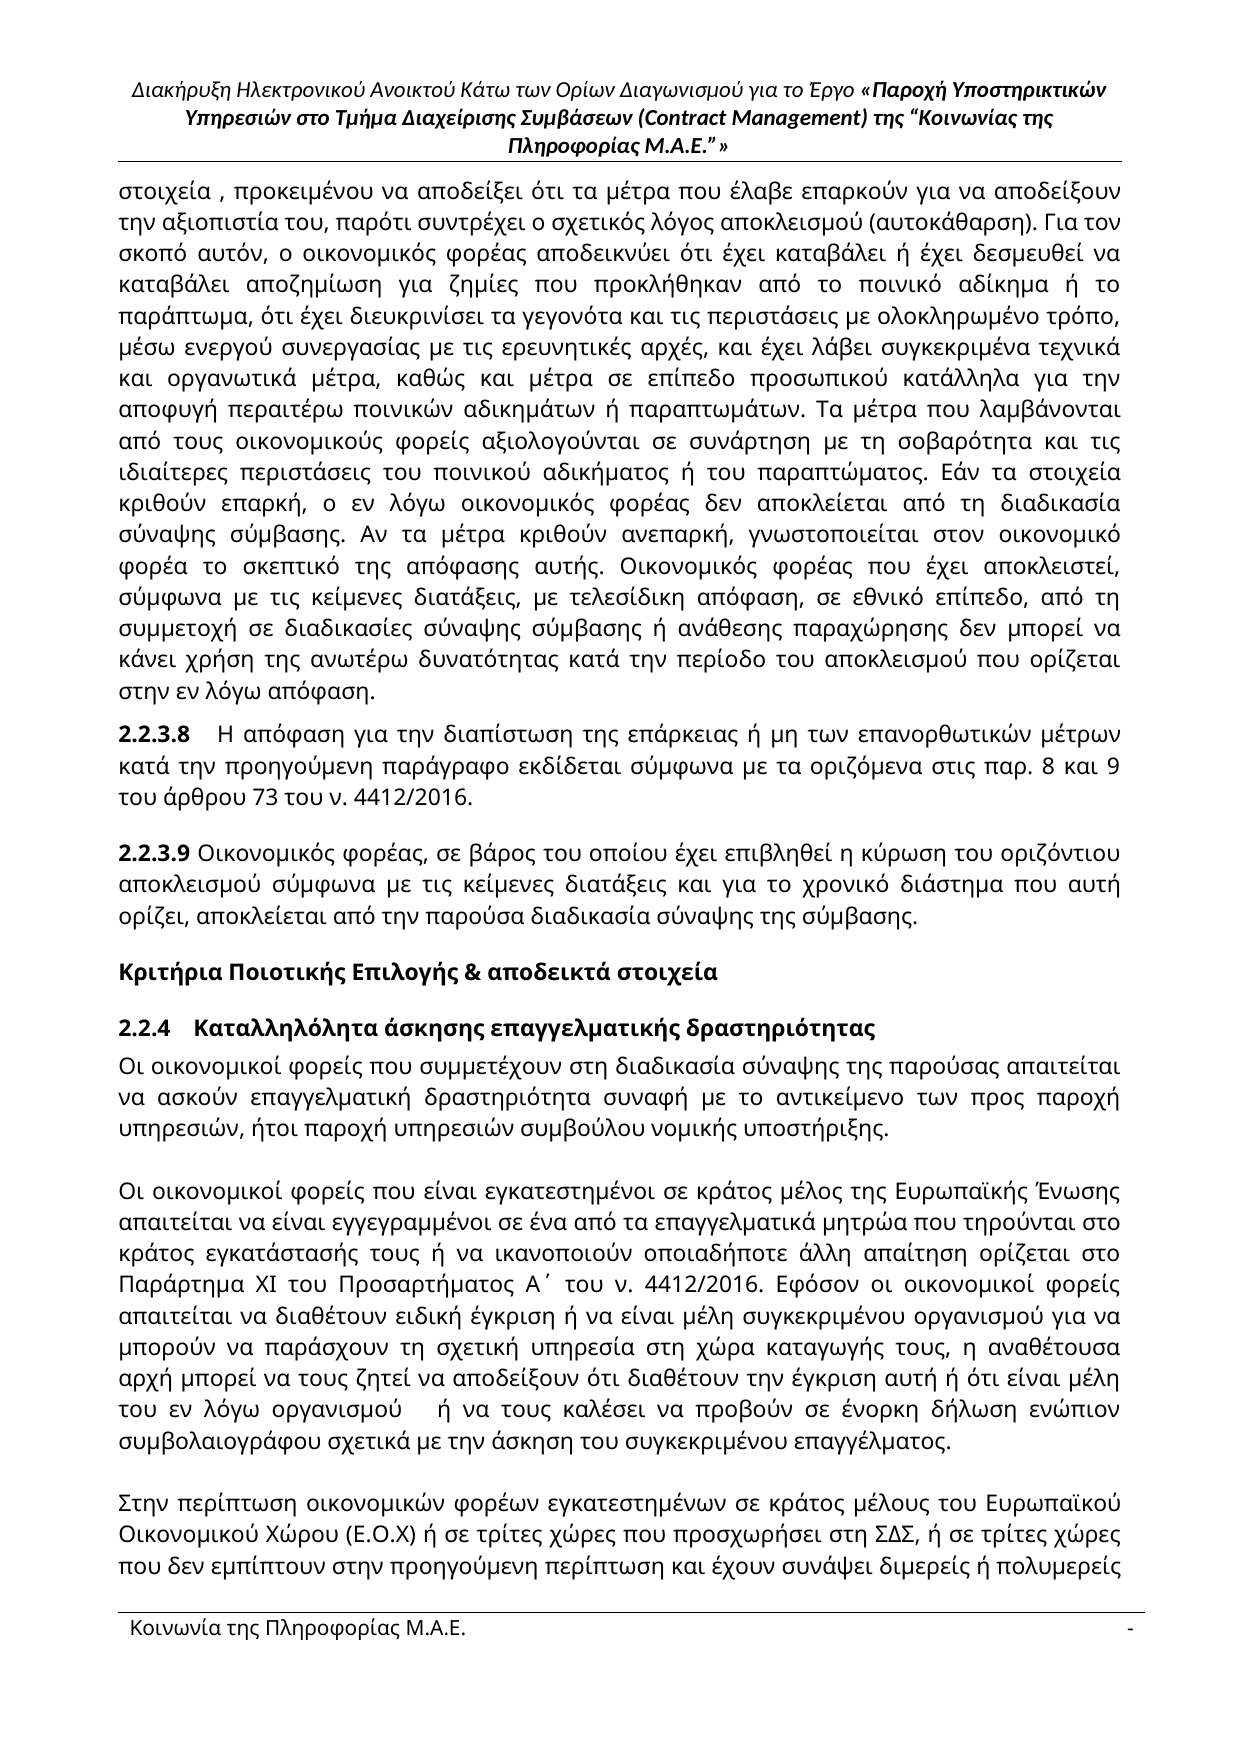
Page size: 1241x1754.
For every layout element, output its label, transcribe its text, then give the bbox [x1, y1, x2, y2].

subtitle Καταλληλόλητα άσκησης επαγγελματικής δραστηριότητας [118, 1012, 1122, 1043]
list Οι οικονομικοί φορείς που είναι εγκατεστημένοι σε κράτος μέλος της Ευρωπαϊκής Ένωσης απαιτείται να είναι εγγεγραμμένοι σε ένα από τα επαγγελματικά μητρώα που τηρούνται στο κράτος εγκατάστασής τους ή να ικανοποιούν οποιαδήποτε άλλη απαίτηση ορίζεται στο Παράρτημα XI του Προσαρτήματος Α΄ του ν. 4412/2016. Εφόσον οι οικονομικοί φορείς απαιτείται να διαθέτουν ειδική έγκριση ή να είναι μέλη συγκεκριμένου οργανισμού για να μπορούν να παράσχουν τη σχετική υπηρεσία στη χώρα καταγωγής τους, η αναθέτουσα αρχή μπορεί να τους ζητεί να αποδείξουν ότι διαθέτουν την έγκριση αυτή ή ότι είναι μέλη του εν λόγω οργανισμού ή να τους καλέσει να προβούν σε ένορκη δήλωση ενώπιον συμβολαιογράφου σχετικά με την άσκηση του συγκεκριμένου επαγγέλματος. [118, 1175, 1122, 1456]
subtitle Κριτήρια Ποιοτικής Επιλογής & αποδεικτά στοιχεία [118, 956, 1122, 987]
list Οι οικονομικοί φορείς που συμμετέχουν στη διαδικασία σύναψης της παρούσας απαιτείται να ασκούν επαγγελματική δραστηριότητα συναφή με το αντικείμενο των προς παροχή υπηρεσιών, ήτοι παροχή υπηρεσιών συμβούλου νομικής υποστήριξης. [118, 1050, 1122, 1143]
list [118, 1487, 1122, 1581]
text 2.2.3.8 Η απόφαση για την διαπίστωση της επάρκειας ή μη των επανορθωτικών μέτρων κατά την προηγούμενη παράγραφο εκδίδεται σύμφωνα με τα οριζόμενα στις παρ. 8 και 9 του άρθρου 73 του ν. 4412/2016. [118, 718, 1122, 812]
list 2.2.3.9 Οικονομικός φορέας, σε βάρος του οποίου έχει επιβληθεί η κύρωση του οριζόντιου αποκλεισμού σύμφωνα με τις κείμενες διατάξεις και για το χρονικό διάστημα που αυτή ορίζει, αποκλείεται από την παρούσα διαδικασία σύναψης της σύμβασης. [118, 837, 1122, 931]
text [118, 175, 1122, 706]
